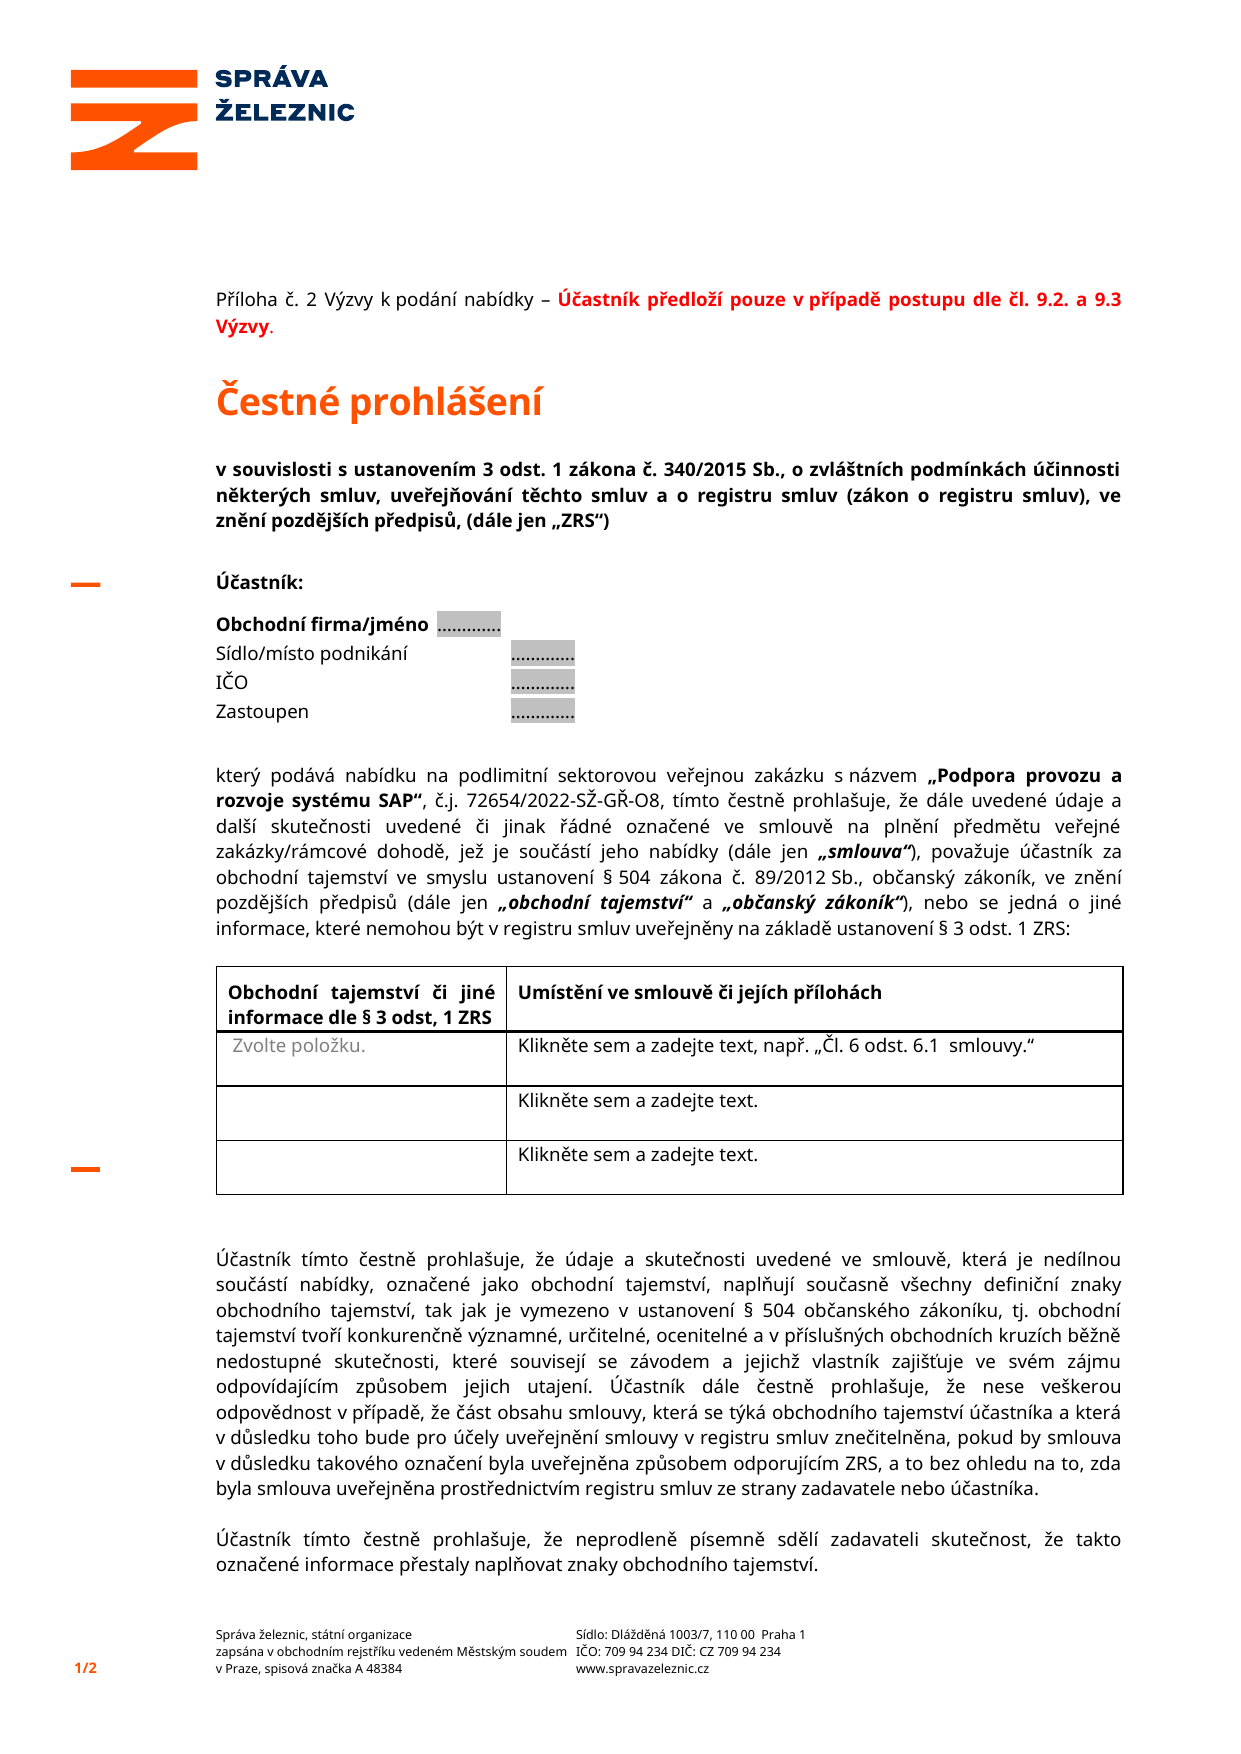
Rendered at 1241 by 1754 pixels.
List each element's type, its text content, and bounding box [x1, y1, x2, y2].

text Účastník tímto čestně prohlašuje, že neprodleně písemně sdělí zadavateli skutečnost, že takto označené informace přestaly naplňovat znaky obchodního tajemství. [216, 1526, 1122, 1577]
text IČO …………. [216, 666, 1122, 695]
table_header Obchodní tajemství či jiné informace dle § 3 odst, 1 ZRS [217, 967, 506, 1030]
text Sídlo/místo podnikání …………. [216, 637, 1122, 666]
text Obchodní firma/jméno …………. [216, 608, 1122, 637]
table_cell [217, 1087, 506, 1139]
text Zastoupen …………. [216, 695, 1122, 724]
table_cell [217, 1141, 506, 1194]
text Účastník tímto čestně prohlašuje, že údaje a skutečnosti uvedené ve smlouvě, která je nedílnou součástí nabídky, označené jako obchodní tajemství, naplňují současně všechny definiční znaky obchodního tajemství, tak jak je vymezeno v ustanovení § 504 občanského zákoníku, tj. obchodní tajemství tvoří konkurenčně významné, určitelné, ocenitelné a v příslušných obchodních kruzích běžně nedostupné skutečnosti, které souvisejí se závodem a jejichž vlastník zajišťuje ve svém zájmu odpovídajícím způsobem jejich utajení. Účastník dále čestně prohlašuje, že nese veškerou odpovědnost v případě, že část obsahu smlouvy, která se týká obchodního tajemství účastníka a která v důsledku toho bude pro účely uveřejnění smlouvy v registru smluv znečitelněna, pokud by smlouva v důsledku takového označení byla uveřejněna způsobem odporujícím ZRS, a to bez ohledu na to, zda byla smlouva uveřejněna prostřednictvím registru smluv ze strany zadavatele nebo účastníka. [216, 1246, 1122, 1501]
text Příloha č. 2 Výzvy k podání nabídky – Účastník předloží pouze v případě postupu dle čl. 9.2. a 9.3 Výzvy. [216, 286, 1122, 339]
table_header Umístění ve smlouvě či jejích přílohách [507, 967, 1122, 1030]
text Účastník: [216, 565, 1122, 596]
table_cell [217, 1033, 506, 1085]
text v souvislosti s ustanovením 3 odst. 1 zákona č. 340/2015 Sb., o zvláštních podmínkách účinnosti některých smluv, uveřejňování těchto smluv a o registru smluv (zákon o registru smluv), ve znění pozdějších předpisů, (dále jen „ZRS“) [216, 456, 1122, 533]
text který podává nabídku na podlimitní sektorovou veřejnou zakázku s názvem „Podpora provozu a rozvoje systému SAP“, č.j. 72654/2022-SŽ-GŘ-O8, tímto čestně prohlašuje, že dále uvedené údaje a další skutečnosti uvedené či jinak řádné označené ve smlouvě na plnění předmětu veřejné zakázky/rámcové dohodě, jež je součástí jeho nabídky (dále jen „smlouva“), považuje účastník za obchodní tajemství ve smyslu ustanovení § 504 zákona č. 89/2012 Sb., občanský zákoník, ve znění pozdějších předpisů (dále jen „obchodní tajemství“ a „občanský zákoník“), nebo se jedná o jiné informace, které nemohou být v registru smluv uveřejněny na základě ustanovení § 3 odst. 1 ZRS: [216, 762, 1122, 941]
subtitle Čestné prohlášení [216, 375, 1122, 426]
